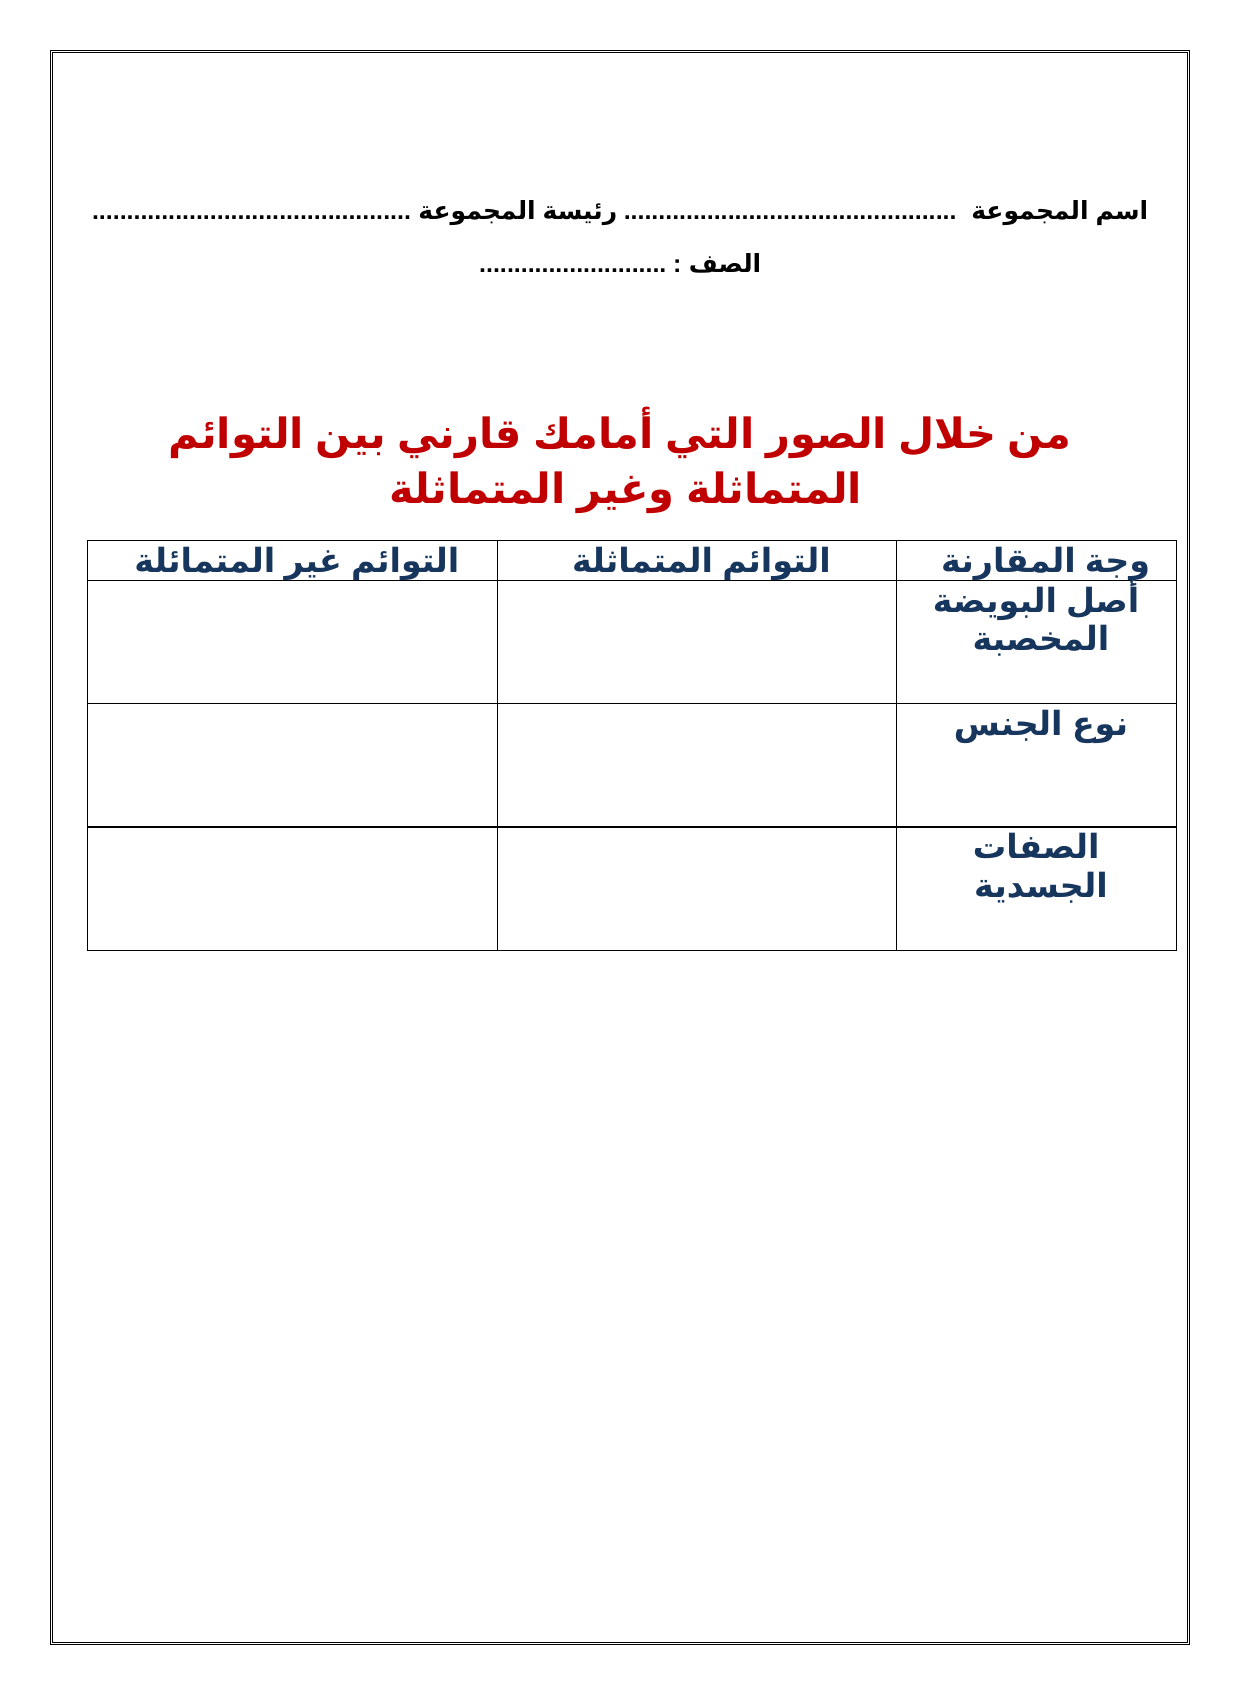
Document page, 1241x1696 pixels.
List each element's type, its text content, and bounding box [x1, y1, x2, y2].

table_cell [88, 704, 497, 826]
table_cell [498, 828, 896, 949]
table_header التوائم المتماثلة [498, 541, 896, 580]
table_cell [88, 828, 497, 949]
table_cell أصل البويضة المخصبة [897, 581, 1176, 703]
text اسم المجموعة ................................................ رئيسة المجموعة .............................................. [75, 196, 1165, 224]
table_cell [498, 581, 896, 703]
table_header وجة المقارنة [897, 541, 1176, 580]
table_cell الصفات الجسدية [897, 828, 1176, 949]
text الصف : ........................... [75, 249, 1165, 278]
table_cell نوع الجنس [897, 704, 1176, 826]
table_cell [498, 704, 896, 826]
table_header التوائم غير المتمائلة [88, 541, 497, 580]
table_cell [88, 581, 497, 703]
text من خلال الصور التي أمامك قارني بين التوائم المتماثلة وغير المتماثلة [75, 409, 1165, 512]
